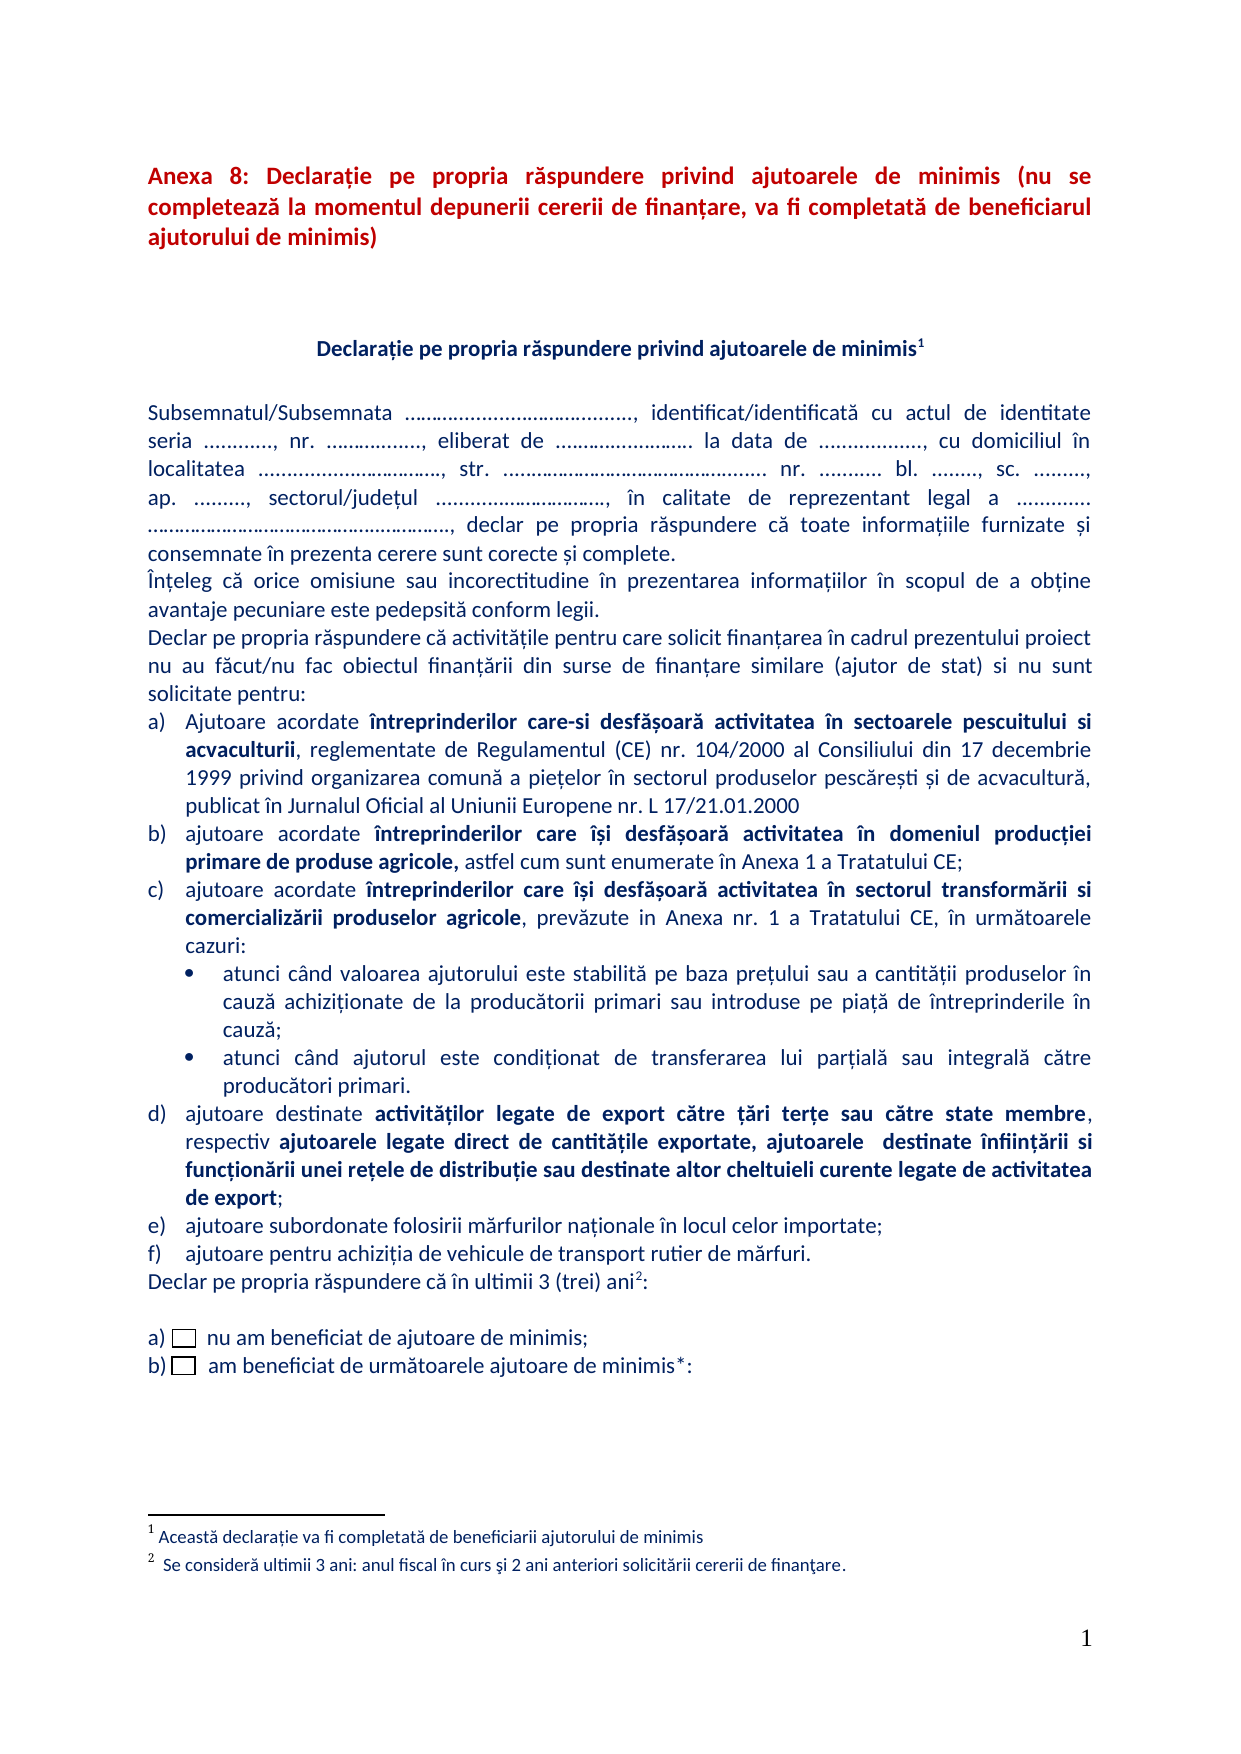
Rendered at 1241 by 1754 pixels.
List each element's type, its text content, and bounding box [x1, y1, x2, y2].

text b) am beneficiat de următoarele ajutoare de minimis*: [148, 1351, 1093, 1379]
list ajutoare subordonate folosirii mărfurilor naţionale în locul celor importate; [148, 1211, 1093, 1239]
list atunci când valoarea ajutorului este stabilită pe baza preţului sau a cantităţii produselor în cauză achiziţionate de la producătorii primari sau introduse pe piaţă de întreprinderile în cauză; [185, 959, 1093, 1043]
list ajutoare acordate întreprinderilor care își desfășoară activitatea în sectorul transformării si comercializării produselor agricole, prevăzute in Anexa nr. 1 a Tratatului CE, în următoarele cazuri: [148, 875, 1093, 959]
list Declaraţie pe propria răspundere privind ajutoarele de minimis [148, 334, 1093, 362]
list ajutoare pentru achiziţia de vehicule de transport rutier de mărfuri. [148, 1239, 1093, 1267]
list Ajutoare acordate întreprinderilor care-si desfășoară activitatea în sectoarele pescuitului si acvaculturii, reglementate de Regulamentul (CE) nr. 104/2000 al Consiliului din 17 decembrie 1999 privind organizarea comună a pieţelor în sectorul produselor pescăreşti şi de acvacultură, publicat în Jurnalul Oficial al Uniunii Europene nr. L 17/21.01.2000 [148, 707, 1093, 819]
text Declar pe propria răspundere că activităţile pentru care solicit finanţarea în cadrul prezentului proiect nu au făcut/nu fac obiectul finanțării din surse de finanțare similare (ajutor de stat) si nu sunt solicitate pentru: [148, 623, 1093, 707]
text a) nu am beneficiat de ajutoare de minimis; [148, 1323, 1093, 1351]
text Declar pe propria răspundere că în ultimii 3 (trei) ani: [148, 1267, 1093, 1295]
text Înţeleg că orice omisiune sau incorectitudine în prezentarea informaţiilor în scopul de a obţine avantaje pecuniare este pedepsită conform legii. [148, 567, 1093, 623]
text Subsemnatul/Subsemnata ……….............……….........., identificat/identificată cu actul de identitate seria ............, nr. ...……........, eliberat de ....…….......…….. la data de .................., cu domiciliul în localitatea .................……………., str. .....………………………………........ nr. ........... bl. ........, sc. ........., ap. ........., sectorul/judeţul ............………………., în calitate de reprezentant legal a .............……………………………………..…………., declar pe propria răspundere că toate informaţiile furnizate şi consemnate în prezenta cerere sunt corecte şi complete. [148, 398, 1093, 567]
list atunci când ajutorul este condiţionat de transferarea lui parţială sau integrală către producători primari. [185, 1043, 1093, 1099]
list ajutoare acordate întreprinderilor care își desfășoară activitatea în domeniul producției primare de produse agricole, astfel cum sunt enumerate în Anexa 1 a Tratatului CE; [148, 819, 1093, 875]
subtitle Anexa 8: Declarație pe propria răspundere privind ajutoarele de minimis (nu se completează la momentul depunerii cererii de finanțare, va fi completată de beneficiarul ajutorului de minimis) [148, 160, 1093, 252]
list ajutoare destinate activităţilor legate de export către ţări terţe sau către state membre, respectiv ajutoarele legate direct de cantităţile exportate, ajutoarele destinate înfiinţării si funcţionării unei reţele de distribuţie sau destinate altor cheltuieli curente legate de activitatea de export; [148, 1099, 1093, 1211]
